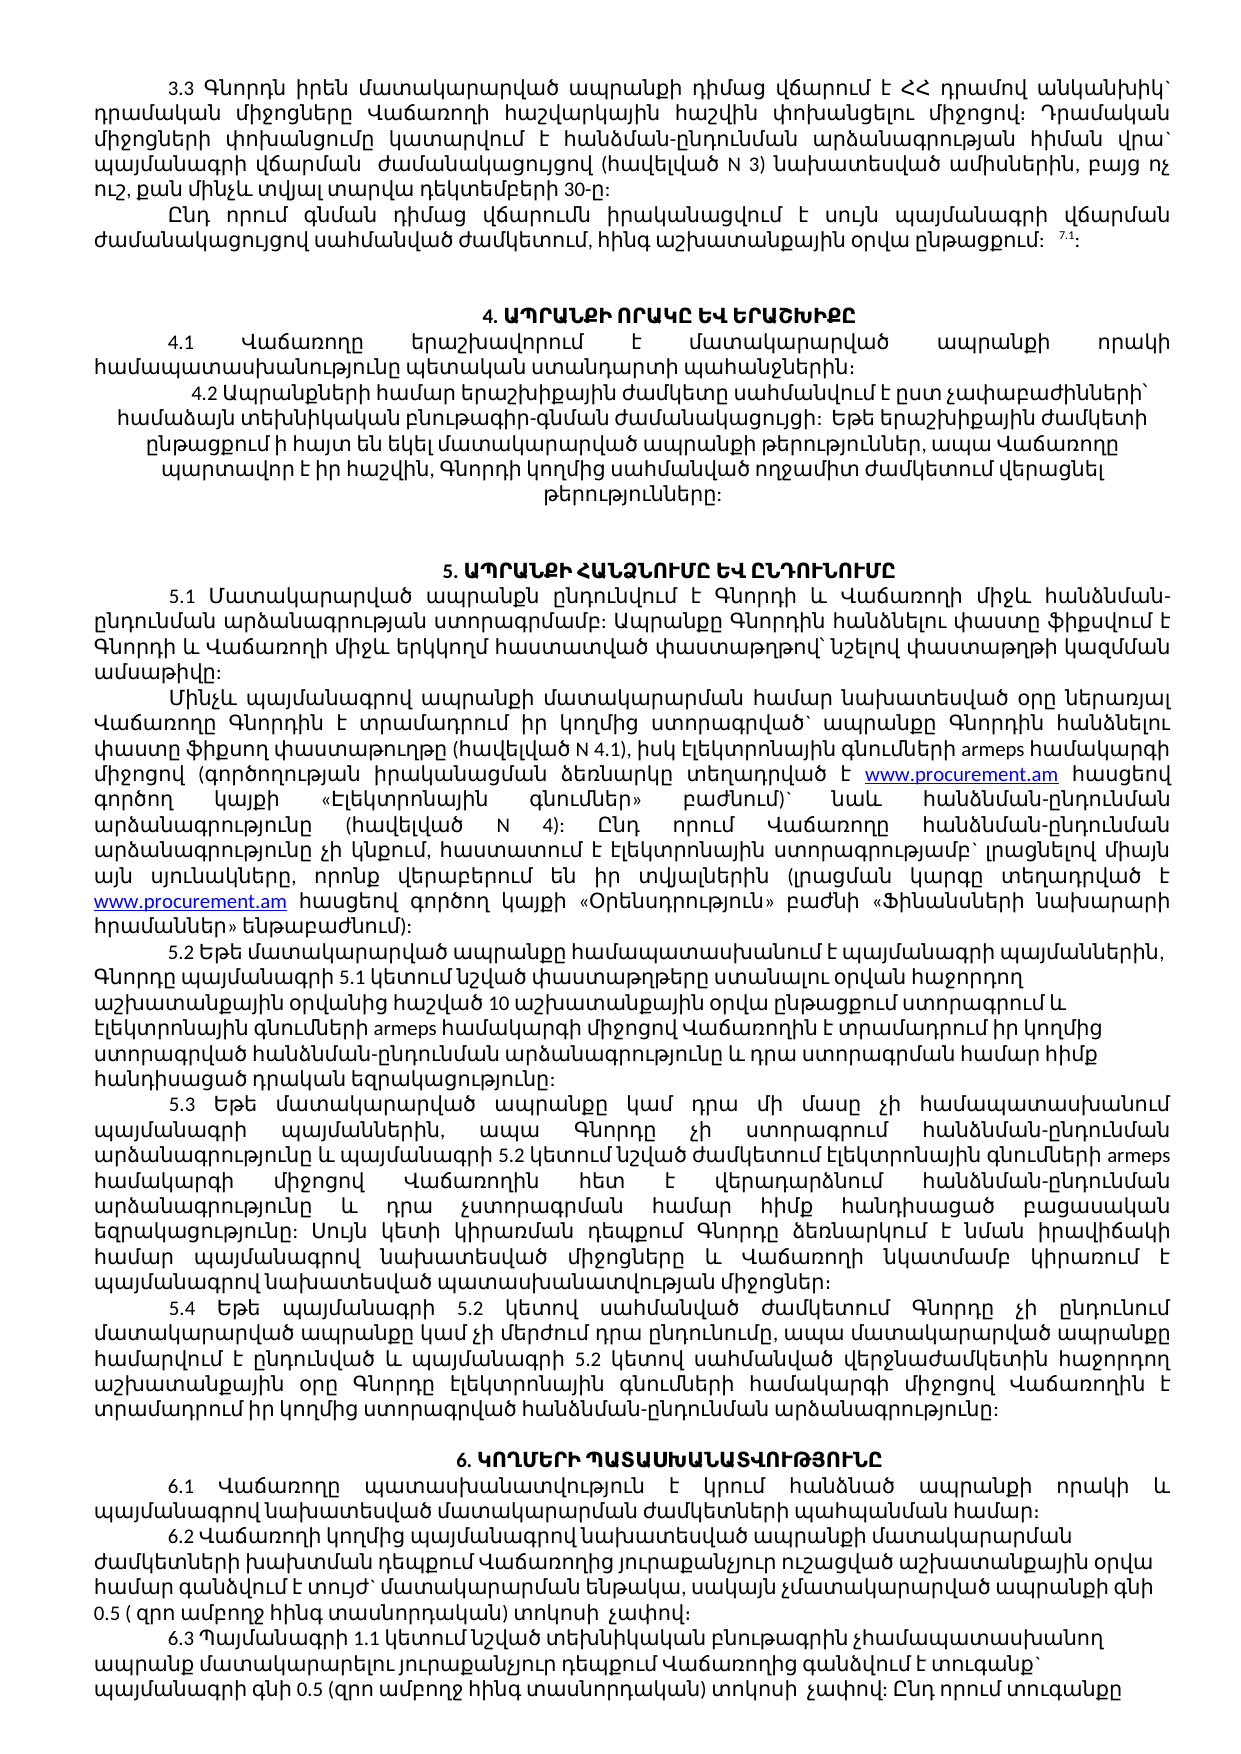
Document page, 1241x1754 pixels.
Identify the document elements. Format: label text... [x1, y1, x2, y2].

text 5. ԱՊՐԱՆՔԻ ՀԱՆՁՆՈՒՄԸ ԵՎ ԸՆԴՈՒՆՈՒՄԸ [94, 558, 1171, 583]
text 4.2 Ապրանքների համար երաշխիքային ժամկետը սահմանվում է ըստ չափաբաժինների՝ համաձայն տեխնիկական բնութագիր-գնման ժամանակացույցի: Եթե երաշխիքային ժամկետի ընթացքում ի հայտ են եկել մատակարարված ապրանքի թերություններ, ապա Վաճառողը պարտավոր է իր հաշվին, Գնորդի կողմից սահմանված ողջամիտ ժամկետում վերացնել թերությունները: [94, 380, 543, 507]
text 3.3 Գնորդն իրեն մատակարարված ապրանքի դիմաց վճարում է ՀՀ դրամով անկանխիկ` դրամական միջոցները Վաճառողի հաշվարկային հաշվին փոխանցելու միջոցով։ Դրամական միջոցների փոխանցումը կատարվում է հանձման-ընդունման արձանագրության հիման վրա` պայմանագրի վճարման ժամանակացույցով (հավելված N 3) նախատեսված ամիսներին, բայց ոչ ուշ, քան մինչև տվյալ տարվա դեկտեմբերի 30-ը: [94, 75, 1171, 202]
text Մինչև պայմանագրով ապրանքի մատակարարման համար նախատեսված օրը ներառյալ Վաճառողը Գնորդին է տրամադրում իր կողմից ստորագրված` ապրանքը Գնորդին հանձնելու փաստը ֆիքսող փաստաթուղթը (հավելված N 4.1), իսկ էլեկտրոնային գնումների armeps համակարգի միջոցով (գործողության իրականացման ձեռնարկը տեղադրված է www.procurement.am հասցեով գործող կայքի «Էլեկտրոնային գնումներ» բաժնում)` նաև հանձնման-ընդունման արձանագրությունը (հավելված N 4): Ընդ որում Վաճառողը հանձնման-ընդունման արձանագրությունը չի կնքում, հաստատում է էլեկտրոնային ստորագրությամբ` լրացնելով միայն այն սյունակները, որոնք վերաբերում են իր տվյալներին (լրացման կարգը տեղադրված է www.procurement.am հասցեով գործող կայքի «Օրենսդրություն» բաժնի «Ֆինանսների նախարարի հրամաններ» ենթաբաժնում): [94, 685, 1171, 939]
text 4.1 Վաճառողը երաշխավորում է մատակարարված ապրանքի որակի համապատասխանությունը պետական ստանդարտի պահանջներին։ [94, 329, 1171, 380]
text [94, 1625, 1171, 1702]
text 5.3 Եթե մատակարարված ապրանքը կամ դրա մի մասը չի համապատասխանում պայմանագրի պայմաններին, ապա Գնորդը չի ստորագրում հանձնման-ընդունման արձանագրությունը և պայմանագրի 5.2 կետում նշված ժամկետում էլեկտրոնային գնումների armeps համակարգի միջոցով Վաճառողին հետ է վերադարձնում հանձնման-ընդունման արձանագրությունը և դրա չստորագրման համար հիմք հանդիսացած բացասական եզրակացությունը: Սույն կետի կիրառման դեպքում Գնորդը ձեռնարկում է նման իրավիճակի համար պայմանագրով նախատեսված միջոցները և Վաճառողի նկատմամբ կիրառում է պայմանագրով նախատեսված պատասխանատվության միջոցներ։ [94, 1092, 1171, 1295]
text 6. ԿՈՂՄԵՐԻ ՊԱՏԱՍԽԱՆԱՏՎՈՒԹՅՈՒՆԸ [94, 1447, 1171, 1473]
text 6.1 Վաճառողը պատասխանատվություն է կրում հանձնած ապրանքի որակի և պայմանագրով նախատեսված մատակարարման ժամկետների պահպանման համար։ [94, 1473, 1171, 1524]
text 5.1 Մատակարարված ապրանքն ընդունվում է Գնորդի և Վաճառողի միջև հանձնման-ընդունման արձանագրության ստորագրմամբ: Ապրանքը Գնորդին հանձնելու փաստը ֆիքսվում է Գնորդի և Վաճառողի միջև երկկողմ հաստատված փաստաթղթով՝ նշելով փաստաթղթի կազմման ամսաթիվը: [94, 583, 1171, 685]
text Ընդ որում գնման դիմաց վճարումն իրականացվում է սույն պայմանագրի վճարման ժամանակացույցով սահմանված ժամկետում, հինգ աշխատանքային օրվա ընթացքում: 7.1: [94, 202, 1171, 253]
text 4.2 Ապրանքների համար երաշխիքային ժամկետը սահմանվում է ըստ չափաբաժինների՝ համաձայն տեխնիկական բնութագիր-գնման ժամանակացույցի: Եթե երաշխիքային ժամկետի ընթացքում ի հայտ են եկել մատակարարված ապրանքի թերություններ, ապա Վաճառողը պարտավոր է իր հաշվին, Գնորդի կողմից սահմանված ողջամիտ ժամկետում վերացնել թերությունները: [722, 380, 1171, 507]
text 6.2 Վաճառողի կողմից պայմանագրով նախատեսված ապրանքի մատակարարման ժամկետների խախտման դեպքում Վաճառողից յուրաքանչյուր ուշացված աշխատանքային օրվա համար գանձվում է տույժ` մատակարարման ենթակա, սակայն չմատակարարված ապրանքի գնի 0.5 ( զրո ամբողջ հինգ տասնորդական) տոկոսի չափով։ [94, 1524, 1171, 1625]
text 4. ԱՊՐԱՆՔԻ ՈՐԱԿԸ ԵՎ ԵՐԱՇԽԻՔԸ [94, 304, 1171, 329]
text 5.2 Եթե մատակարարված ապրանքը համապատասխանում է պայմանագրի պայմաններին, Գնորդը պայմանագրի 5.1 կետում նշված փաստաթղթերը ստանալու օրվան հաջորդող աշխատանքային օրվանից հաշված 10 աշխատանքային օրվա ընթացքում ստորագրում և էլեկտրոնային գնումների armeps համակարգի միջոցով Վաճառողին է տրամադրում իր կողմից ստորագրված հանձնման-ընդունման արձանագրությունը և դրա ստորագրման համար հիմք հանդիսացած դրական եզրակացությունը: [94, 939, 1171, 1092]
text 5.4 Եթե պայմանագրի 5.2 կետով սահմանված ժամկետում Գնորդը չի ընդունում մատակարարված ապրանքը կամ չի մերժում դրա ընդունումը, ապա մատակարարված ապրանքը համարվում է ընդունված և պայմանագրի 5.2 կետով սահմանված վերջնաժամկետին հաջորդող աշխատանքային օրը Գնորդը էլեկտրոնային գնումների համակարգի միջոցով Վաճառողին է տրամադրում իր կողմից ստորագրված հանձնման-ընդունման արձանագրությունը: [94, 1295, 1171, 1422]
